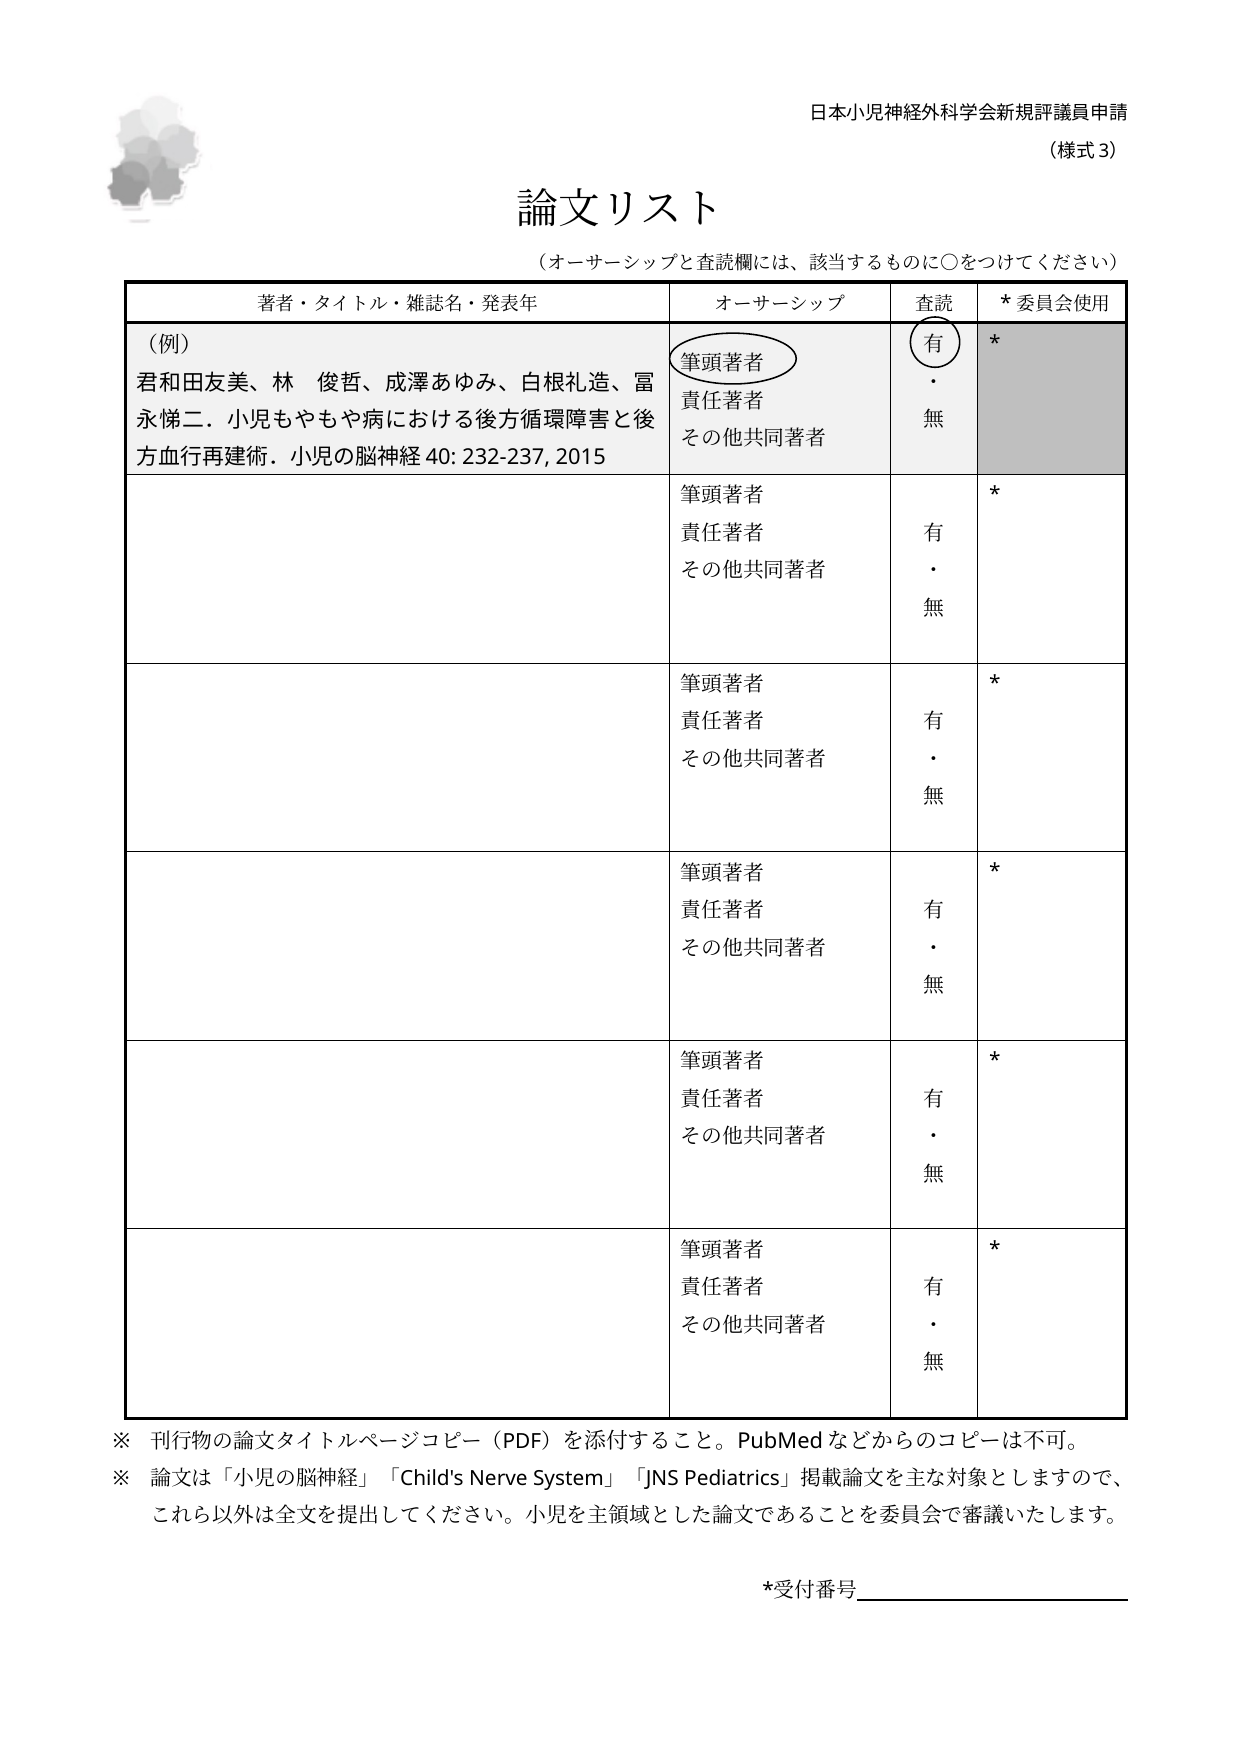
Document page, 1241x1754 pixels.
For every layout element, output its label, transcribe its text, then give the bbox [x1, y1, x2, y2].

text （様式3） [219, 130, 1128, 168]
table_cell 筆頭著者 責任著者 その他共同著者 [670, 1229, 890, 1417]
list 刊行物の論文タイトルページコピー（PDF）を添付すること。PubMedなどからのコピーは不可。 [112, 1420, 1128, 1457]
table_cell 有 ・ 無 [891, 475, 977, 663]
table_cell 有 ・ 無 [891, 1041, 977, 1228]
table_cell [127, 475, 669, 663]
table_cell * [978, 664, 1125, 851]
table_cell [127, 664, 669, 851]
table_cell 筆頭著者 責任著者 その他共同著者 [670, 852, 890, 1040]
table_cell * [978, 324, 1125, 474]
text *受付番号 [112, 1570, 1128, 1607]
table_cell 筆頭著者 責任著者 その他共同著者 [670, 664, 890, 851]
table_cell （例） 君和田友美、林 俊哲、成澤あゆみ、白根礼造、冨永悌二．小児もやもや病における後方循環障害と後方血行再建術．小児の脳神経40: 232-237, 2015 [127, 324, 669, 474]
table_cell [127, 852, 669, 1040]
table_header オーサーシップ [670, 284, 890, 321]
table_header 査読 [891, 284, 977, 321]
table_cell * [978, 475, 1125, 663]
table_cell [127, 1041, 669, 1228]
text 論文リスト [112, 168, 1128, 243]
table_cell 有 ・ 無 [891, 1229, 977, 1417]
table_cell 有 ・ 無 [891, 324, 977, 474]
table_cell * [978, 852, 1125, 1040]
table_cell 有 ・ 無 [891, 852, 977, 1040]
table_header * 委員会使用 [978, 284, 1125, 321]
table_cell 筆頭著者 責任著者 その他共同著者 [670, 1041, 890, 1228]
table_cell 筆頭著者 責任著者 その他共同著者 [670, 475, 890, 663]
table_cell [127, 1229, 669, 1417]
text 日本小児神経外科学会新規評議員申請 [211, 93, 1128, 130]
table_cell 有 ・ 無 [891, 664, 977, 851]
table_cell * [978, 1041, 1125, 1228]
table_cell * [978, 1229, 1125, 1417]
table_header 著者・タイトル・雑誌名・発表年 [127, 284, 669, 321]
picture [97, 86, 219, 231]
list 論文は「小児の脳神経」「Child's Nerve System」「JNS Pediatrics」掲載論文を主な対象としますので、これら以外は全文を提出してください。小児を主領域とした論文であることを委員会で審議いたします。 [112, 1457, 1128, 1532]
table_cell 筆頭著者 責任著者 その他共同著者 [670, 324, 890, 474]
text （オーサーシップと査読欄には、該当するものに○をつけてください） [112, 243, 1128, 280]
